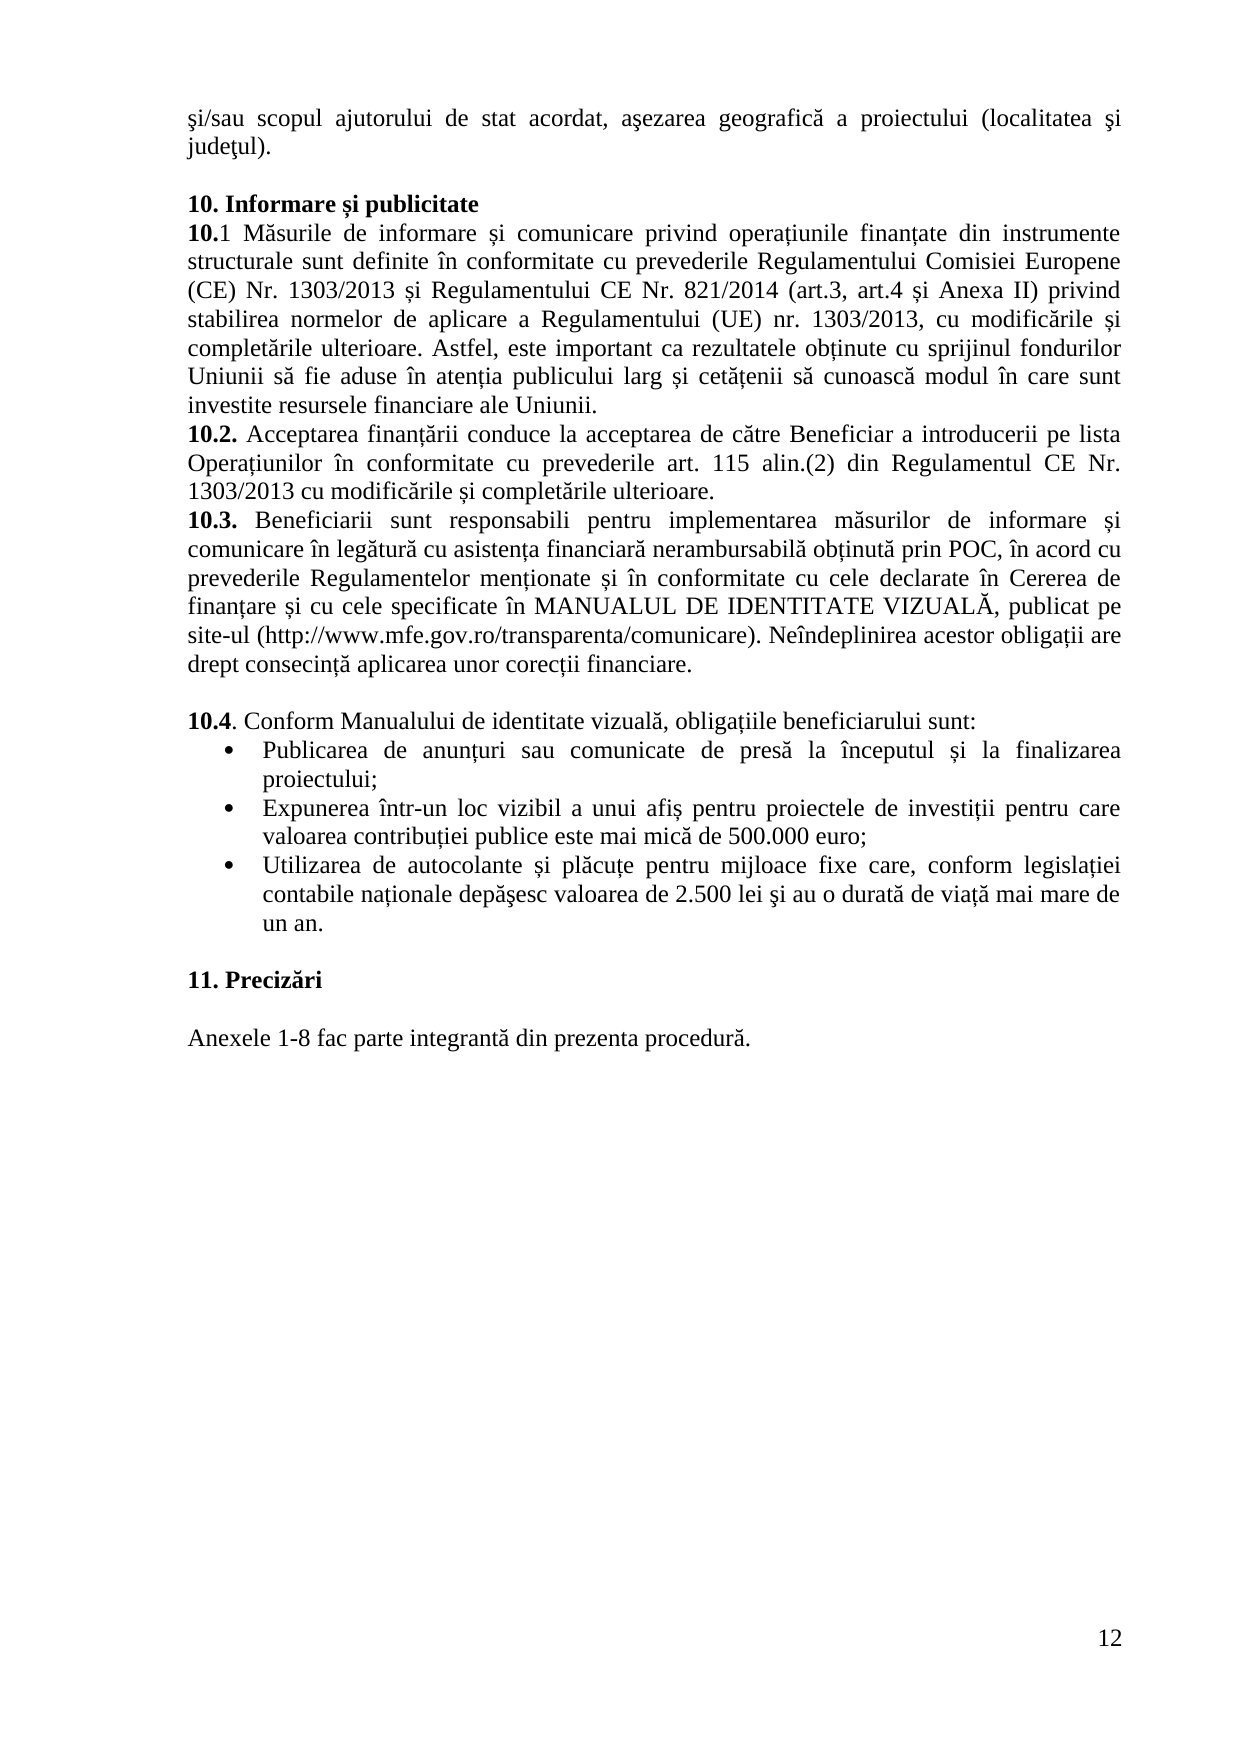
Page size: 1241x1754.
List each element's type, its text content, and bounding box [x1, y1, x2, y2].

list Expunerea într-un loc vizibil a unui afiș pentru proiectele de investiții pentru care valoarea contribuției publice este mai mică de 500.000 euro; [225, 793, 1122, 850]
text Anexele 1-8 fac parte integrantă din prezenta procedură. [187, 1023, 1122, 1051]
text 10.3. Beneficiarii sunt responsabili pentru implementarea măsurilor de informare și comunicare în legătură cu asistența financiară nerambursabilă obținută prin POC, în acord cu prevederile Regulamentelor menționate și în conformitate cu cele declarate în Cererea de finanțare și cu cele specificate în MANUALUL DE IDENTITATE VIZUALĂ, publicat pe site-ul (http://www.mfe.gov.ro/transparenta/comunicare). Neîndeplinirea acestor obligații are drept consecință aplicarea unor corecții financiare. [187, 505, 1122, 678]
list Publicarea de anunțuri sau comunicate de presă la începutul și la finalizarea proiectului; [225, 735, 1122, 793]
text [187, 103, 1122, 160]
text 10.2. Acceptarea finanțării conduce la acceptarea de către Beneficiar a introducerii pe lista Operațiunilor în conformitate cu prevederile art. 115 alin.(2) din Regulamentul CE Nr. 1303/2013 cu modificările și completările ulterioare. [187, 419, 1122, 505]
list Utilizarea de autocolante și plăcuțe pentru mijloace fixe care, conform legislației contabile naționale depăşesc valoarea de 2.500 lei şi au o durată de viață mai mare de un an. [225, 850, 1122, 936]
text 10.4. Conform Manualului de identitate vizuală, obligațiile beneficiarului sunt: [187, 706, 1122, 735]
text 10.1 Măsurile de informare și comunicare privind operațiunile finanțate din instrumente structurale sunt definite în conformitate cu prevederile Regulamentului Comisiei Europene (CE) Nr. 1303/2013 și Regulamentului CE Nr. 821/2014 (art.3, art.4 și Anexa II) privind stabilirea normelor de aplicare a Regulamentului (UE) nr. 1303/2013, cu modificările și completările ulterioare. Astfel, este important ca rezultatele obținute cu sprijinul fondurilor Uniunii să fie aduse în atenția publicului larg și cetățenii să cunoască modul în care sunt investite resursele financiare ale Uniunii. [187, 218, 1122, 419]
text 11. Precizări [187, 965, 1122, 994]
text 10. Informare și publicitate [187, 189, 1122, 218]
